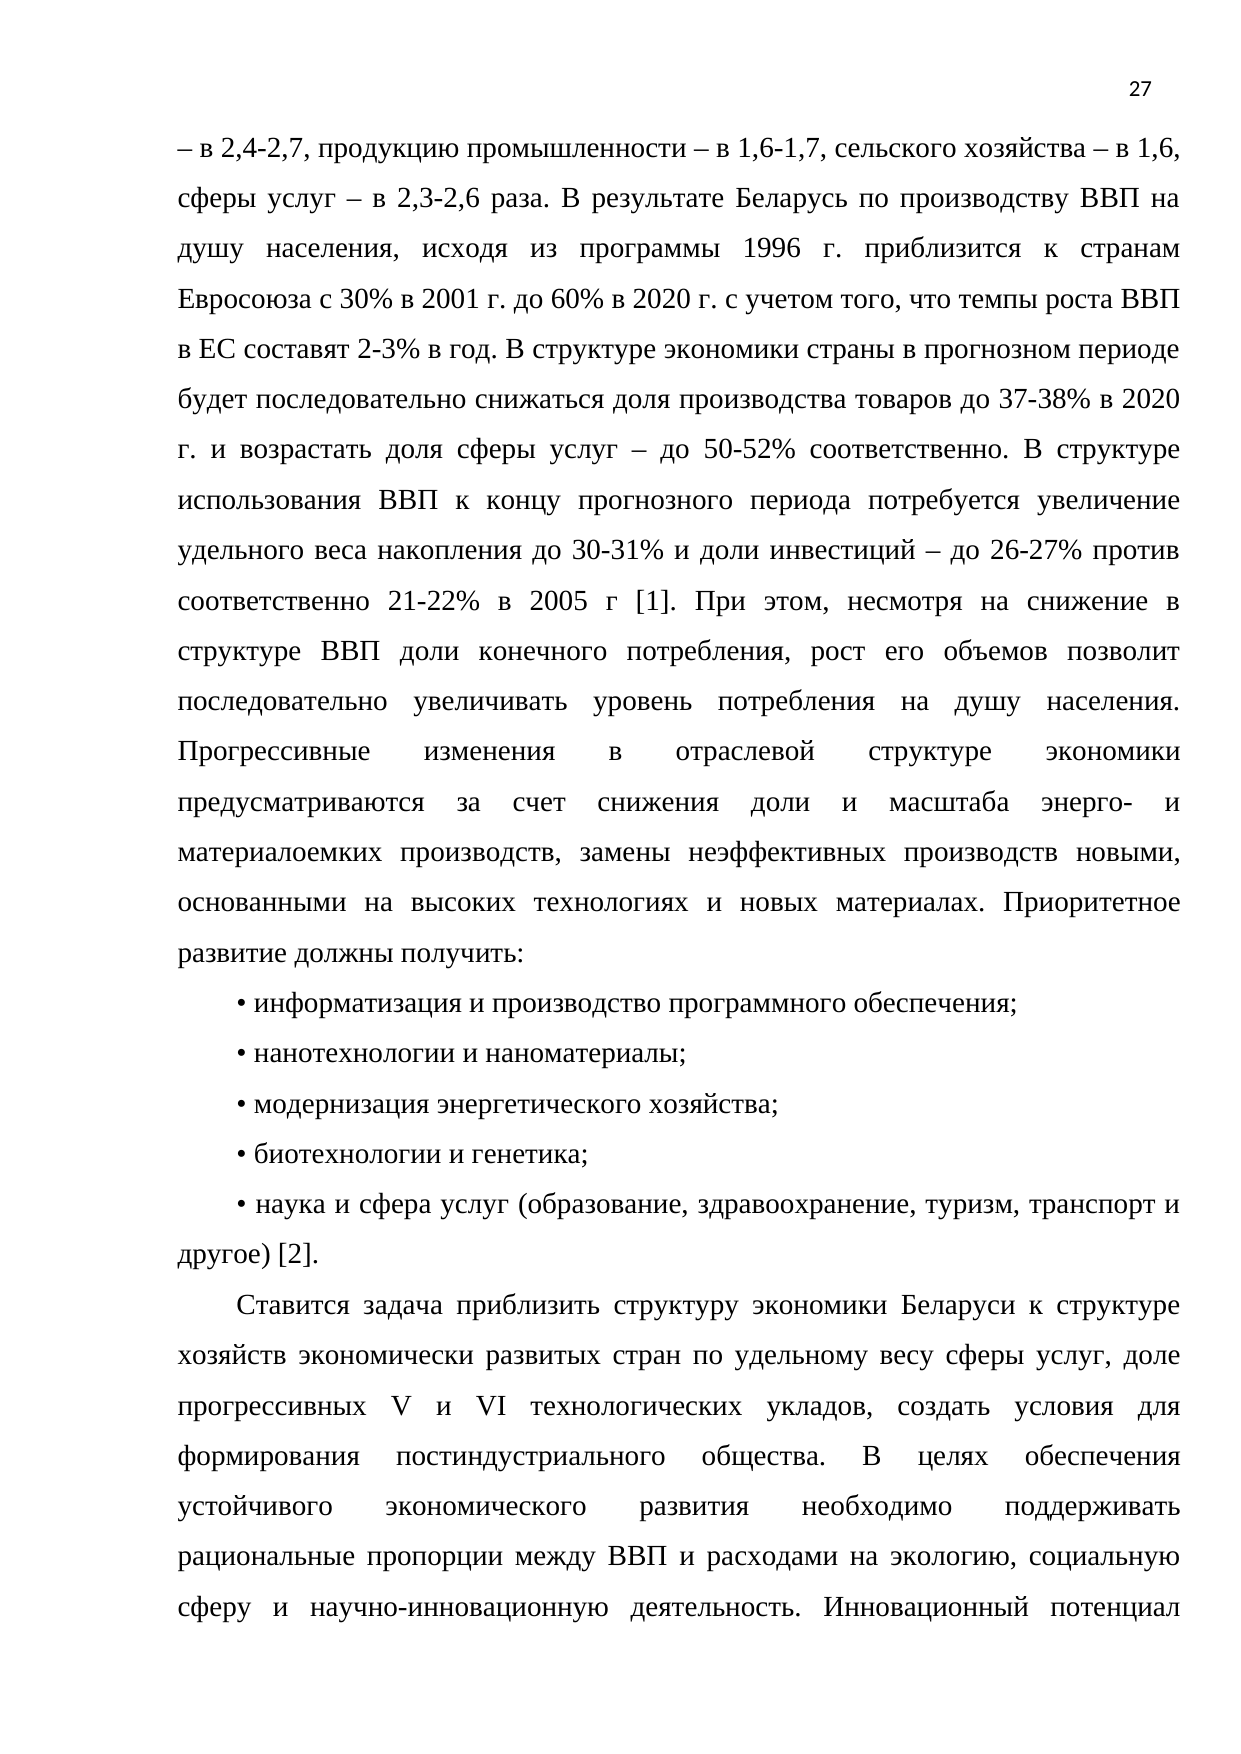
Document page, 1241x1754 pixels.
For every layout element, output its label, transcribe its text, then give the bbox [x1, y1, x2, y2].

text • модернизация энергетического хозяйства; [177, 1086, 1181, 1119]
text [177, 130, 1181, 968]
text • нанотехнологии и наноматериалы; [177, 1035, 1181, 1069]
text • наука и сфера услуг (образование, здравоохранение, туризм, транспорт и другое) [2]. [177, 1186, 1181, 1270]
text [177, 1287, 1181, 1622]
text • биотехнологии и генетика; [177, 1136, 1181, 1169]
text • информатизация и производство программного обеспечения; [177, 985, 1181, 1019]
